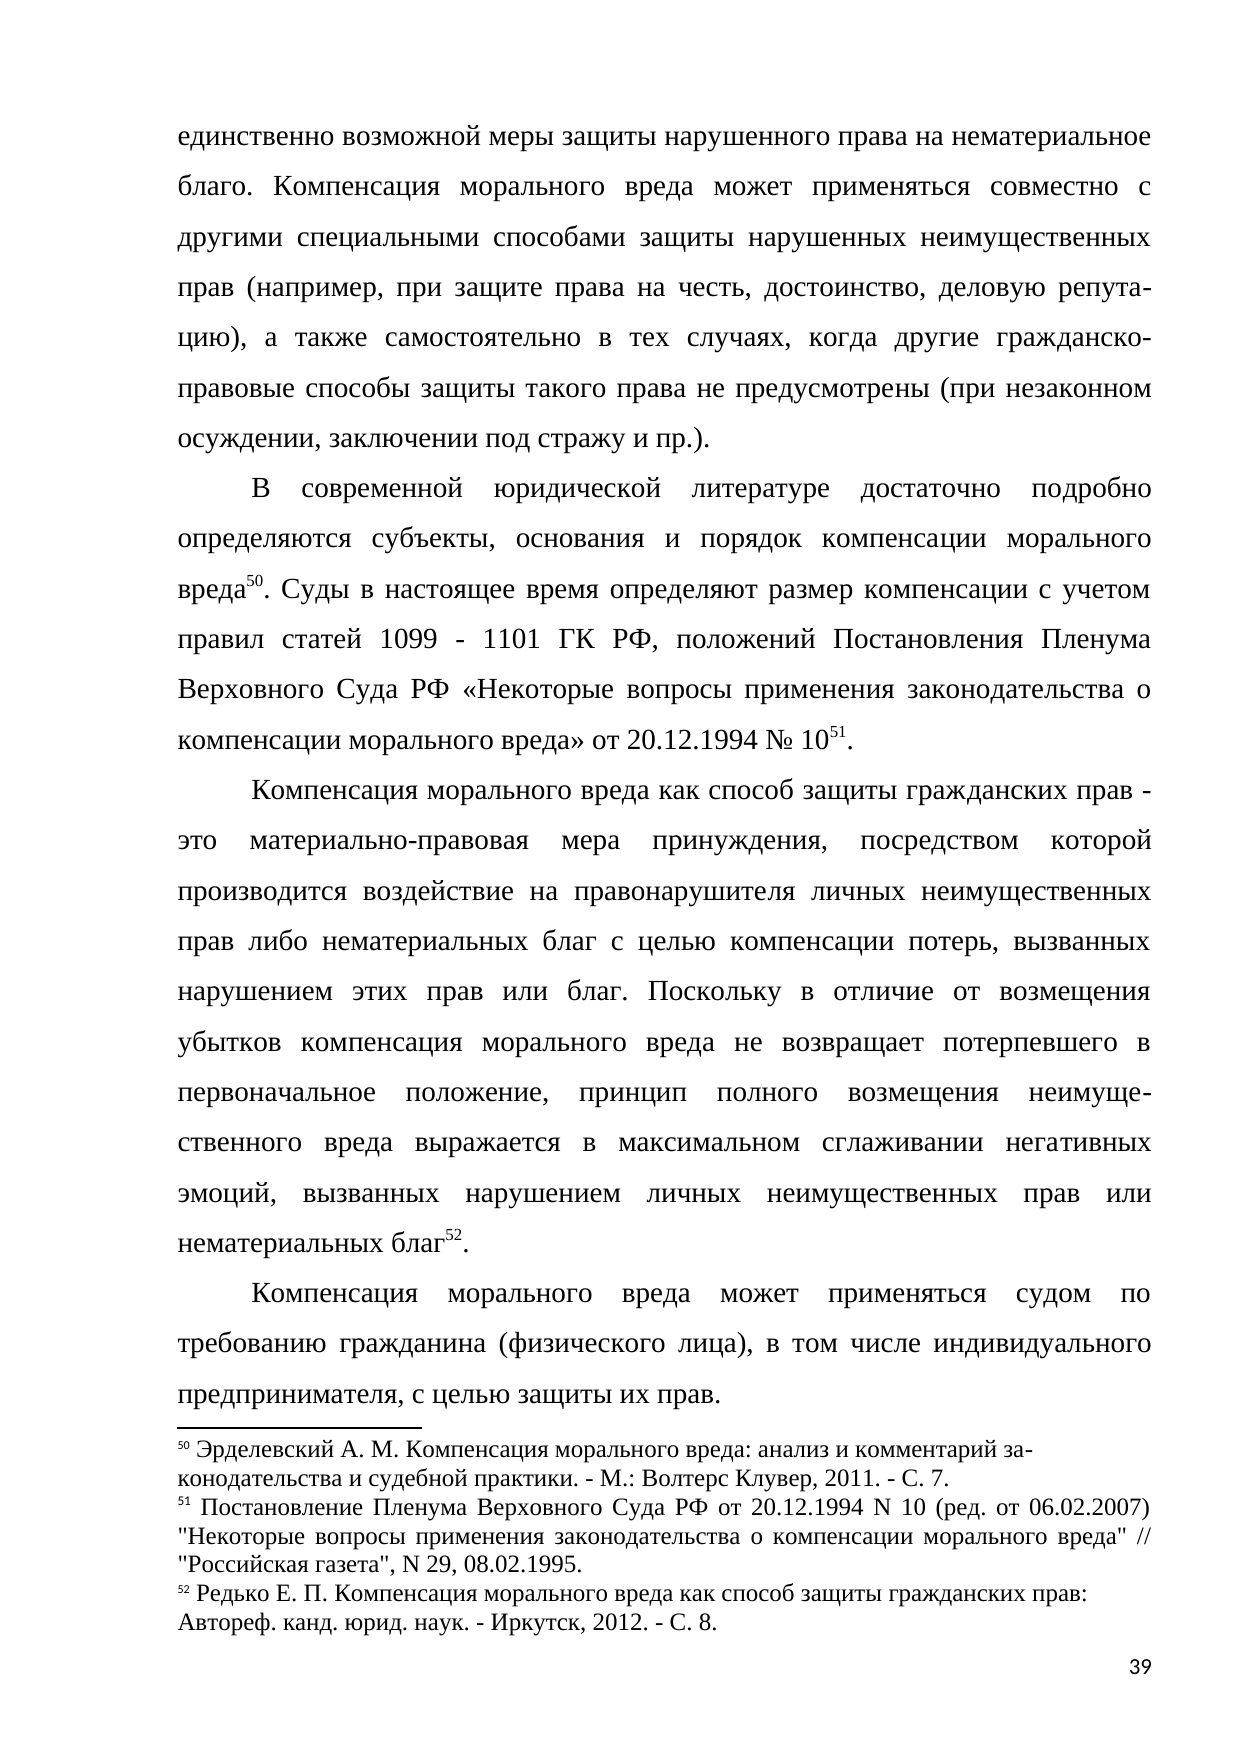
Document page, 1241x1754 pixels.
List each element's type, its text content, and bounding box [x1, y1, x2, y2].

text Компенсация морального вреда может применяться судом по требованию гражданина (физического лица), в том числе индивидуального предпринимателя, с целью защиты их прав. [177, 1275, 1152, 1409]
text Компенсация морального вреда как способ защиты гражданских прав - это материально-правовая мера принуждения, посредством которой производится воздействие на правонарушителя личных неимущественных прав либо нематериальных благ с целью компенсации потерь, вызванных нарушением этих прав или благ. Поскольку в отличие от возмещения убытков компенсация морального вреда не возвращает потерпевшего в первоначальное положение, принцип полного возмещения неимущественного вреда выражается в максимальном сглаживании негативных эмоций, вызванных нарушением личных неимущественных прав или нематериальных благ. [177, 772, 1152, 1258]
text В современной юридической литературе достаточно подробно определяются субъекты, основания и порядок компенсации морального вреда. Суды в настоящее время определяют размер компенсации с учетом правил статей 1099 - 1101 ГК РФ, положений Постановления Пленума Верховного Суда РФ «Некоторые вопросы применения законодательства о компенсации морального вреда» от 20.12.1994 № 10. [177, 470, 1152, 755]
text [177, 118, 1152, 453]
